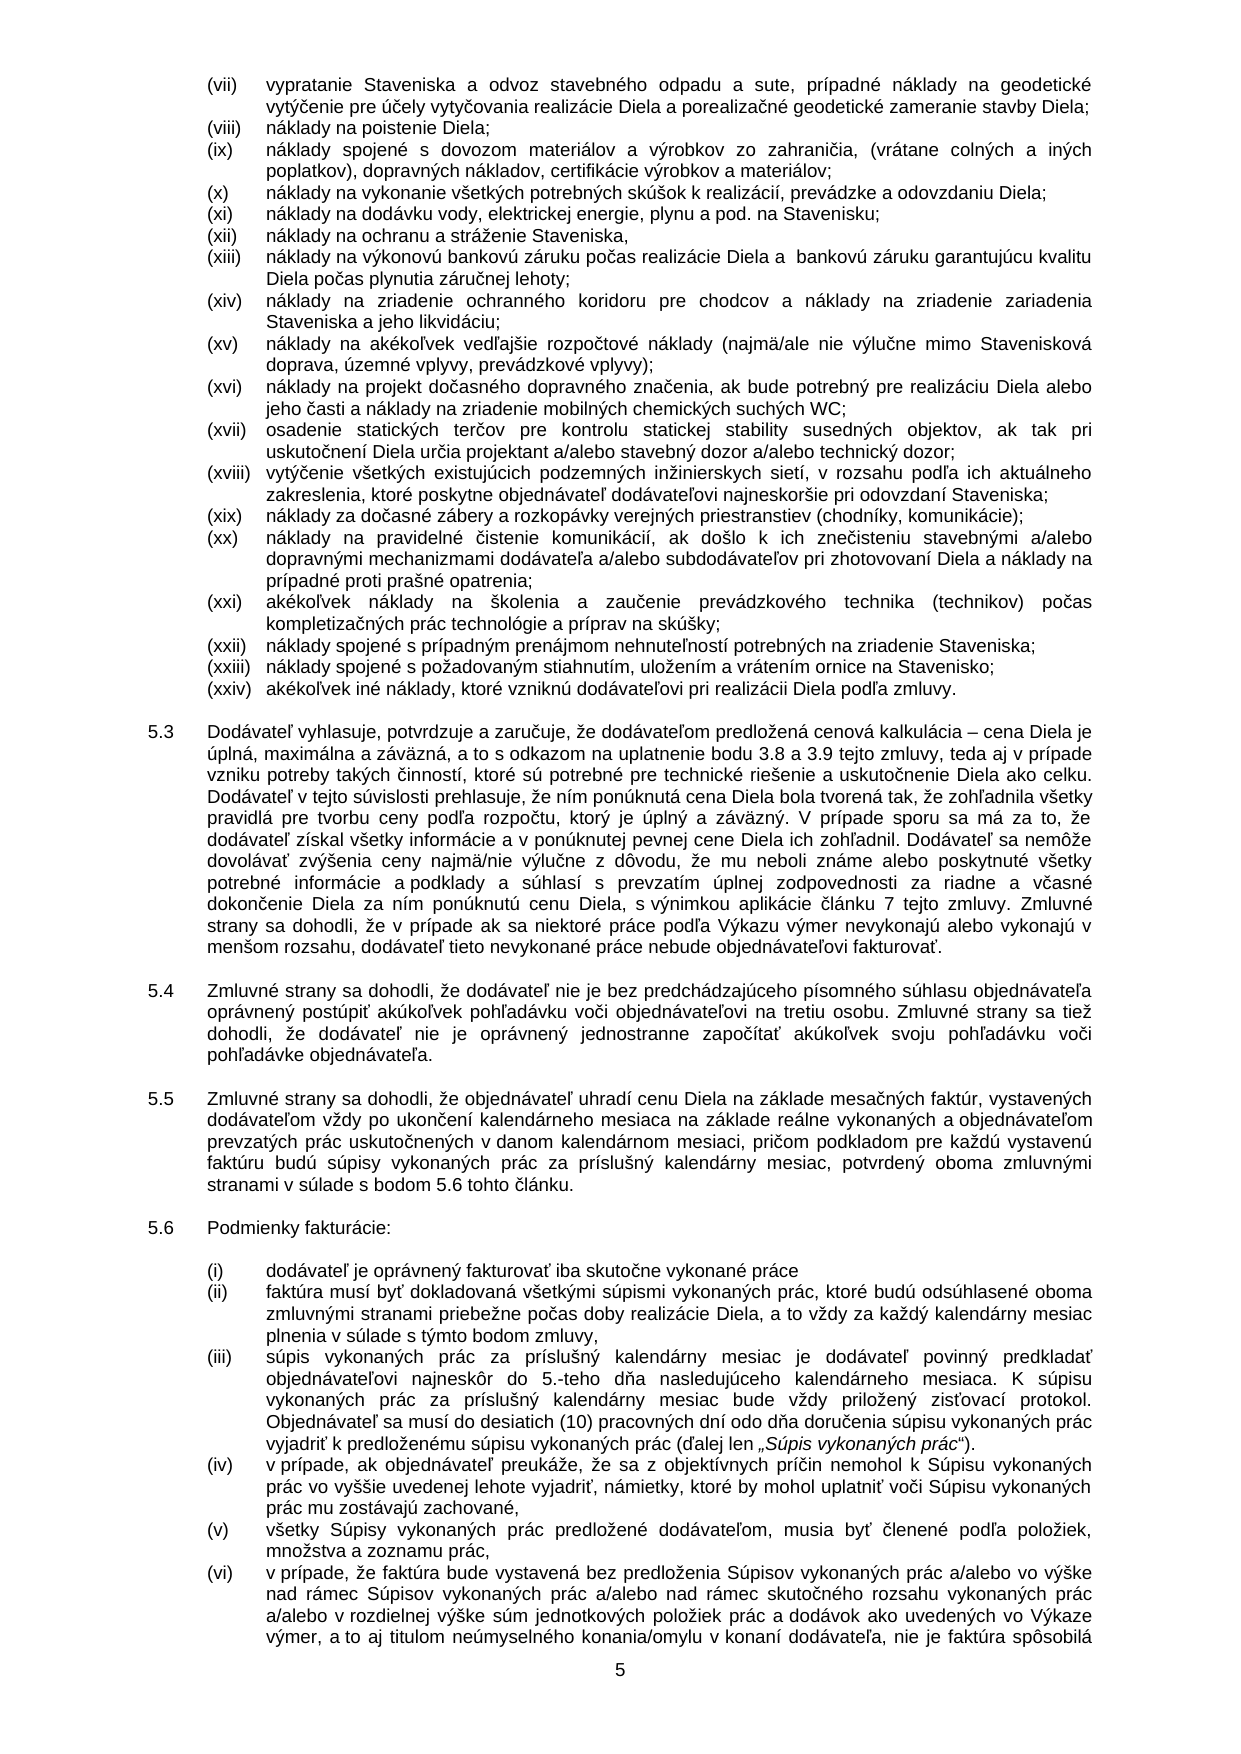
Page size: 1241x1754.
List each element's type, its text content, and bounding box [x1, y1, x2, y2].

list dodávateľ je oprávnený fakturovať iba skutočne vykonané práce [207, 1260, 1092, 1281]
list Podmienky fakturácie: [148, 1217, 1092, 1238]
list náklady spojené s dovozom materiálov a výrobkov zo zahraničia, (vrátane colných a iných poplatkov), dopravných nákladov, certifikácie výrobkov a materiálov; [207, 138, 1092, 182]
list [207, 1562, 1092, 1648]
list náklady na pravidelné čistenie komunikácií, ak došlo k ich znečisteniu stavebnými a/alebo dopravnými mechanizmami dodávateľa a/alebo subdodávateľov pri zhotovovaní Diela a náklady na prípadné proti prašné opatrenia; [207, 527, 1092, 591]
list faktúra musí byť dokladovaná všetkými súpismi vykonaných prác, ktoré budú odsúhlasené oboma zmluvnými stranami priebežne počas doby realizácie Diela, a to vždy za každý kalendárny mesiac plnenia v súlade s týmto bodom zmluvy, [207, 1281, 1092, 1346]
list náklady na akékoľvek vedľajšie rozpočtové náklady (najmä/ale nie výlučne mimo Stavenisková doprava, územné vplyvy, prevádzkové vplyvy); [207, 333, 1092, 376]
list náklady na zriadenie ochranného koridoru pre chodcov a náklady na zriadenie zariadenia Staveniska a jeho likvidáciu; [207, 289, 1092, 333]
list všetky Súpisy vykonaných prác predložené dodávateľom, musia byť členené podľa položiek, množstva a zoznamu prác, [207, 1518, 1092, 1562]
list náklady na poistenie Diela; [207, 117, 1092, 138]
list vypratanie Staveniska a odvoz stavebného odpadu a sute, prípadné náklady na geodetické vytýčenie pre účely vytyčovania realizácie Diela a porealizačné geodetické zameranie stavby Diela; [207, 74, 1092, 117]
list náklady spojené s požadovaným stiahnutím, uložením a vrátením ornice na Stavenisko; [207, 656, 1092, 678]
list akékoľvek iné náklady, ktoré vzniknú dodávateľovi pri realizácii Diela podľa zmluvy. [207, 678, 1092, 699]
list náklady na vykonanie všetkých potrebných skúšok k realizácií, prevádzke a odovzdaniu Diela; [207, 182, 1092, 203]
list náklady na projekt dočasného dopravného značenia, ak bude potrebný pre realizáciu Diela alebo jeho časti a náklady na zriadenie mobilných chemických suchých WC; [207, 376, 1092, 419]
list náklady na výkonovú bankovú záruku počas realizácie Diela a bankovú záruku garantujúcu kvalitu Diela počas plynutia záručnej lehoty; [207, 246, 1092, 289]
list súpis vykonaných prác za príslušný kalendárny mesiac je dodávateľ povinný predkladať objednávateľovi najneskôr do 5.-teho dňa nasledujúceho kalendárneho mesiaca. K súpisu vykonaných prác za príslušný kalendárny mesiac bude vždy priložený zisťovací protokol. Objednávateľ sa musí do desiatich (10) pracovných dní odo dňa doručenia súpisu vykonaných prác vyjadriť k predloženému súpisu vykonaných prác (ďalej len „Súpis vykonaných prác“). [207, 1346, 1092, 1454]
list Zmluvné strany sa dohodli, že dodávateľ nie je bez predchádzajúceho písomného súhlasu objednávateľa oprávnený postúpiť akúkoľvek pohľadávku voči objednávateľovi na tretiu osobu. Zmluvné strany sa tiež dohodli, že dodávateľ nie je oprávnený jednostranne započítať akúkoľvek svoju pohľadávku voči pohľadávke objednávateľa. [148, 979, 1092, 1066]
list osadenie statických terčov pre kontrolu statickej stability susedných objektov, ak tak pri uskutočnení Diela určia projektant a/alebo stavebný dozor a/alebo technický dozor; [207, 419, 1092, 462]
list v prípade, ak objednávateľ preukáže, že sa z objektívnych príčin nemohol k Súpisu vykonaných prác vo vyššie uvedenej lehote vyjadriť, námietky, ktoré by mohol uplatniť voči Súpisu vykonaných prác mu zostávajú zachované, [207, 1454, 1092, 1518]
list náklady spojené s prípadným prenájmom nehnuteľností potrebných na zriadenie Staveniska; [207, 634, 1092, 656]
list Zmluvné strany sa dohodli, že objednávateľ uhradí cenu Diela na základe mesačných faktúr, vystavených dodávateľom vždy po ukončení kalendárneho mesiaca na základe reálne vykonaných a objednávateľom prevzatých prác uskutočnených v danom kalendárnom mesiaci, pričom podkladom pre každú vystavenú faktúru budú súpisy vykonaných prác za príslušný kalendárny mesiac, potvrdený oboma zmluvnými stranami v súlade s bodom 5.6 tohto článku. [148, 1087, 1092, 1195]
list náklady na dodávku vody, elektrickej energie, plynu a pod. na Stavenisku; [207, 203, 1092, 225]
list vytýčenie všetkých existujúcich podzemných inžinierskych sietí, v rozsahu podľa ich aktuálneho zakreslenia, ktoré poskytne objednávateľ dodávateľovi najneskoršie pri odovzdaní Staveniska; [207, 462, 1092, 505]
list náklady za dočasné zábery a rozkopávky verejných priestranstiev (chodníky, komunikácie); [207, 505, 1092, 527]
list akékoľvek náklady na školenia a zaučenie prevádzkového technika (technikov) počas kompletizačných prác technológie a príprav na skúšky; [207, 591, 1092, 634]
list Dodávateľ vyhlasuje, potvrdzuje a zaručuje, že dodávateľom predložená cenová kalkulácia – cena Diela je úplná, maximálna a záväzná, a to s odkazom na uplatnenie bodu 3.8 a 3.9 tejto zmluvy, teda aj v prípade vzniku potreby takých činností, ktoré sú potrebné pre technické riešenie a uskutočnenie Diela ako celku. Dodávateľ v tejto súvislosti prehlasuje, že ním ponúknutá cena Diela bola tvorená tak, že zohľadnila všetky pravidlá pre tvorbu ceny podľa rozpočtu, ktorý je úplný a záväzný. V prípade sporu sa má za to, že dodávateľ získal všetky informácie a v ponúknutej pevnej cene Diela ich zohľadnil. Dodávateľ sa nemôže dovolávať zvýšenia ceny najmä/nie výlučne z dôvodu, že mu neboli známe alebo poskytnuté všetky potrebné informácie a podklady a súhlasí s prevzatím úplnej zodpovednosti za riadne a včasné dokončenie Diela za ním ponúknutú cenu Diela, s výnimkou aplikácie článku 7 tejto zmluvy. Zmluvné strany sa dohodli, že v prípade ak sa niektoré práce podľa Výkazu výmer nevykonajú alebo vykonajú v menšom rozsahu, dodávateľ tieto nevykonané práce nebude objednávateľovi fakturovať. [148, 721, 1092, 958]
list náklady na ochranu a stráženie Staveniska, [207, 225, 1092, 246]
